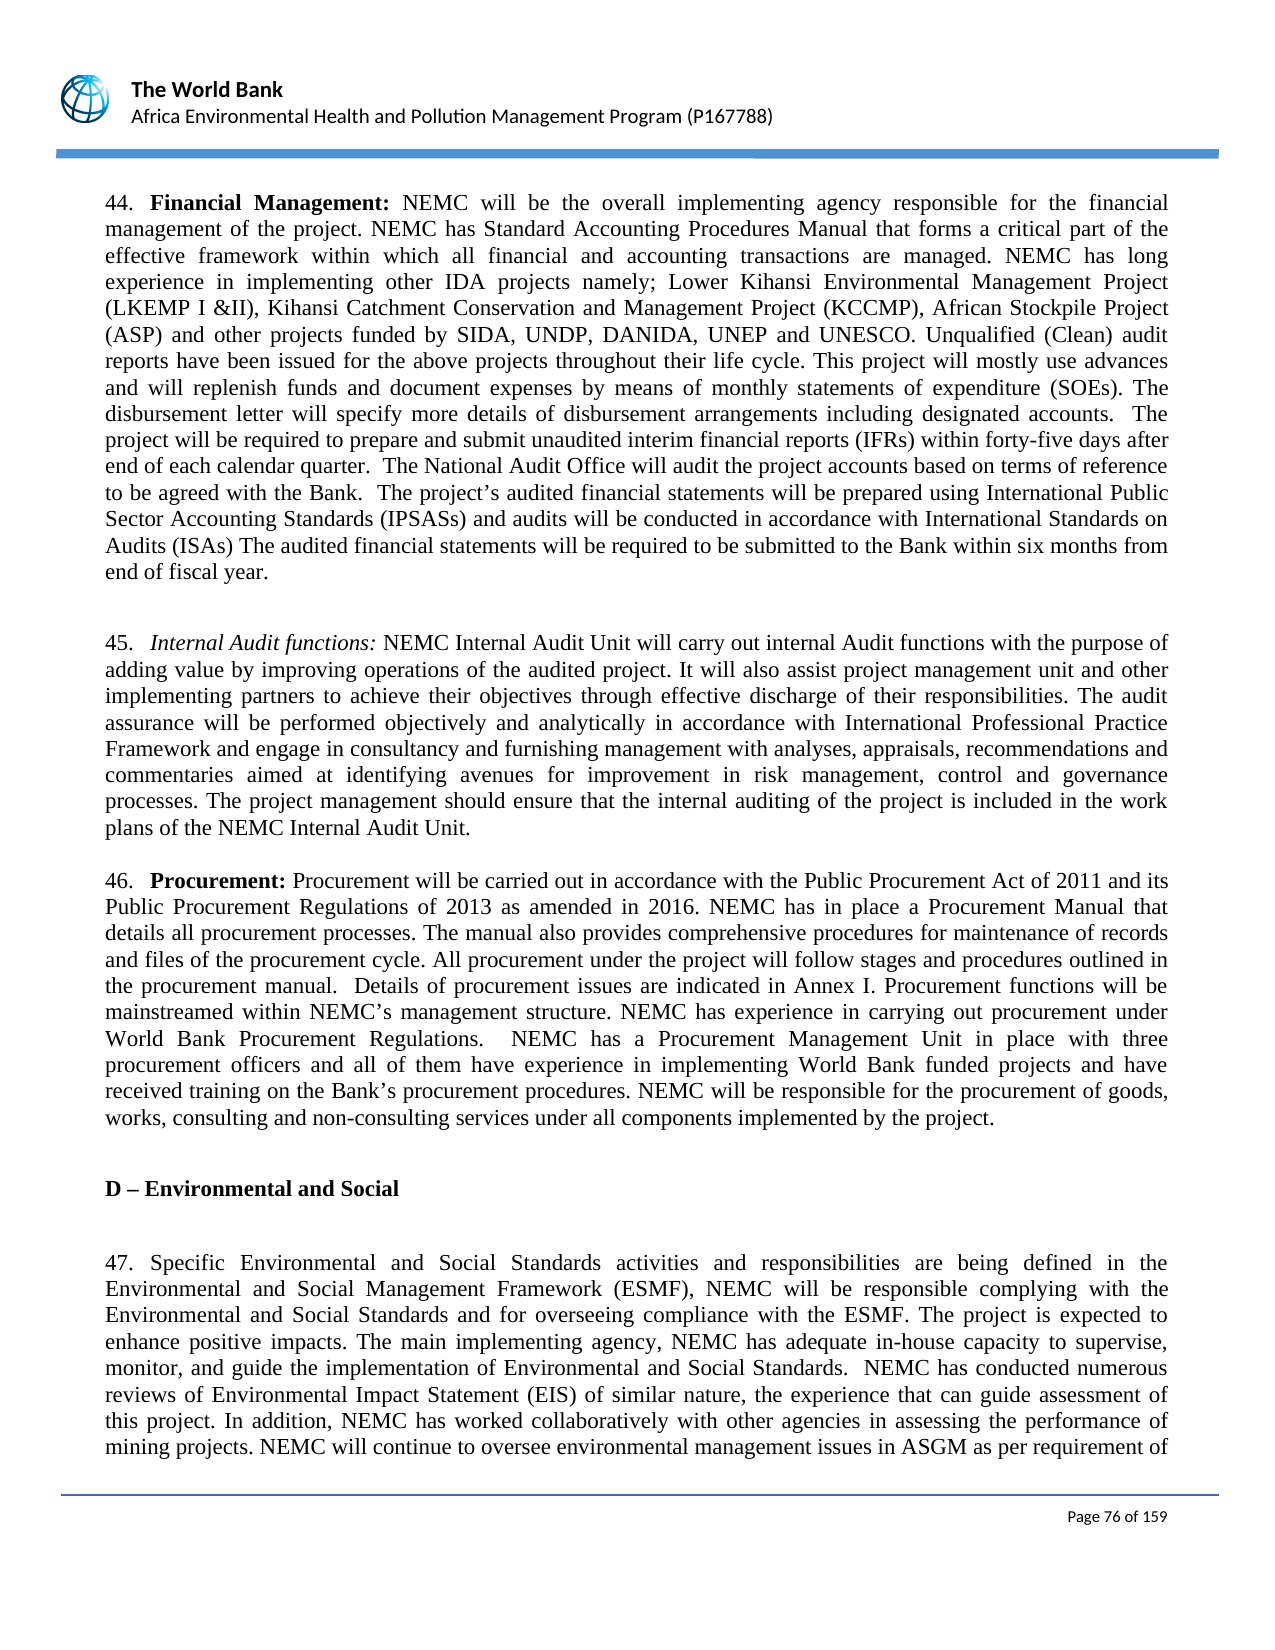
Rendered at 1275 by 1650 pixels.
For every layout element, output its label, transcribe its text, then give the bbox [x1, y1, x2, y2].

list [105, 1249, 1170, 1460]
list Procurement: Procurement will be carried out in accordance with the Public Procurement Act of 2011 and its Public Procurement Regulations of 2013 as amended in 2016. NEMC has in place a Procurement Manual that details all procurement processes. The manual also provides comprehensive procedures for maintenance of records and files of the procurement cycle. All procurement under the project will follow stages and procedures outlined in the procurement manual. Details of procurement issues are indicated in Annex I. Procurement functions will be mainstreamed within NEMC’s management structure. NEMC has experience in carrying out procurement under World Bank Procurement Regulations. NEMC has a Procurement Management Unit in place with three procurement officers and all of them have experience in implementing World Bank funded projects and have received training on the Bank’s procurement procedures. NEMC will be responsible for the procurement of goods, works, consulting and non-consulting services under all components implemented by the project. [105, 867, 1170, 1130]
picture [76, 83, 83, 89]
list Financial Management: NEMC will be the overall implementing agency responsible for the financial management of the project. NEMC has Standard Accounting Procedures Manual that forms a critical part of the effective framework within which all financial and accounting transactions are managed. NEMC has long experience in implementing other IDA projects namely; Lower Kihansi Environmental Management Project (LKEMP I &II), Kihansi Catchment Conservation and Management Project (KCCMP), African Stockpile Project (ASP) and other projects funded by SIDA, UNDP, DANIDA, UNEP and UNESCO. Unqualified (Clean) audit reports have been issued for the above projects throughout their life cycle. This project will mostly use advances and will replenish funds and document expenses by means of monthly statements of expenditure (SOEs). The disbursement letter will specify more details of disbursement arrangements including designated accounts. The project will be required to prepare and submit unaudited interim financial reports (IFRs) within forty-five days after end of each calendar quarter. The National Audit Office will audit the project accounts based on terms of reference to be agreed with the Bank. The project’s audited financial statements will be prepared using International Public Sector Accounting Standards (IPSASs) and audits will be conducted in accordance with International Standards on Audits (ISAs) The audited financial statements will be required to be submitted to the Bank within six months from end of fiscal year. [105, 189, 1170, 584]
picture [61, 75, 110, 123]
list Internal Audit functions: NEMC Internal Audit Unit will carry out internal Audit functions with the purpose of adding value by improving operations of the audited project. It will also assist project management unit and other implementing partners to achieve their objectives through effective discharge of their responsibilities. The audit assurance will be performed objectively and analytically in accordance with International Professional Practice Framework and engage in consultancy and furnishing management with analyses, appraisals, recommendations and commentaries aimed at identifying avenues for improvement in risk management, control and governance processes. The project management should ensure that the internal auditing of the project is included in the work plans of the NEMC Internal Audit Unit. [105, 629, 1170, 840]
picture [83, 85, 89, 93]
list D – Environmental and Social [105, 1175, 1170, 1202]
picture [92, 75, 110, 111]
